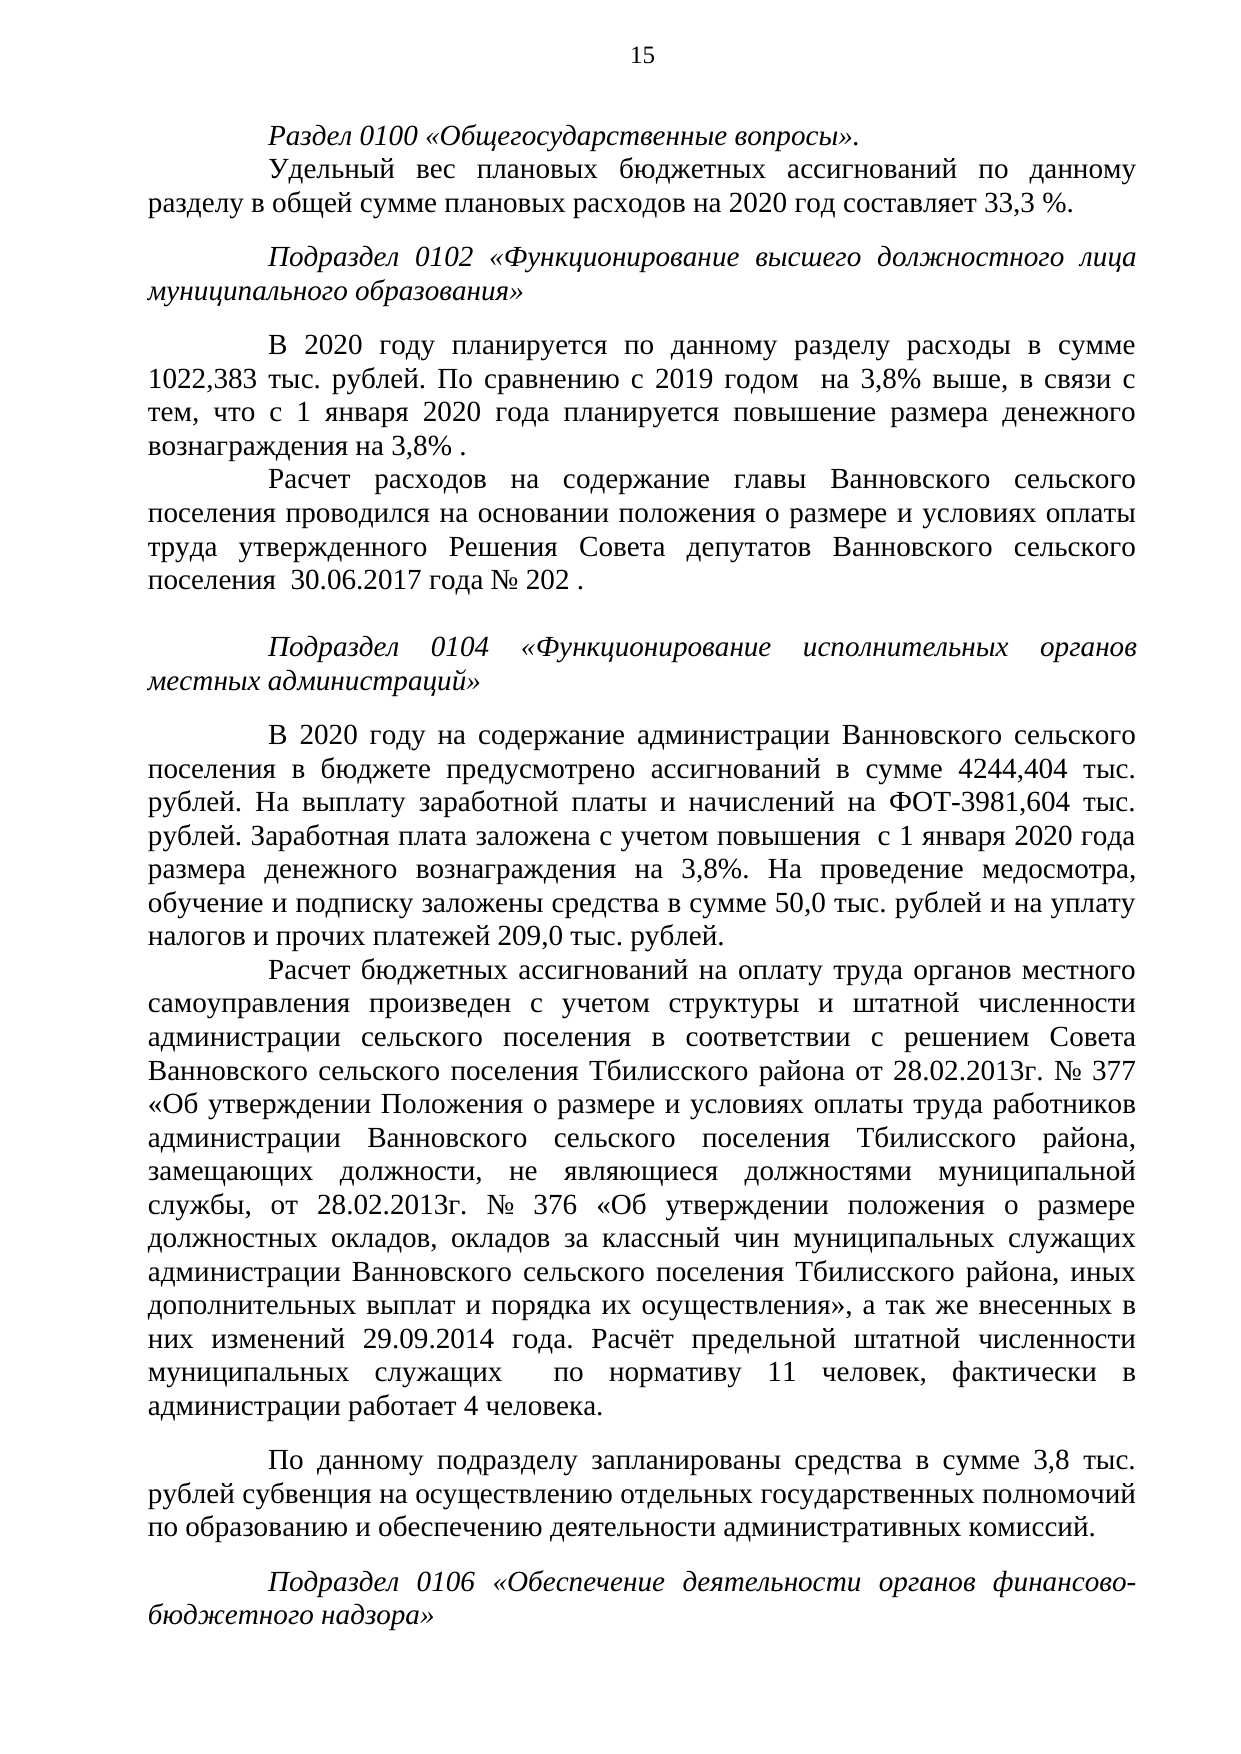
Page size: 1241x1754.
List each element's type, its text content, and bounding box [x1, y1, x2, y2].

text Расчет бюджетных ассигнований на оплату труда органов местного самоуправления произведен с учетом структуры и штатной численности администрации сельского поселения в соответствии с решением Совета Ванновского сельского поселения Тбилисского района от 28.02.2013г. № 377 «Об утверждении Положения о размере и условиях оплаты труда работников администрации Ванновского сельского поселения Тбилисского района, замещающих должности, не являющиеся должностями муниципальной службы, от 28.02.2013г. № 376 «Об утверждении положения о размере должностных окладов, окладов за классный чин муниципальных служащих администрации Ванновского сельского поселения Тбилисского района, иных дополнительных выплат и порядка их осуществления», а так же внесенных в них изменений 29.09.2014 года. Расчёт предельной штатной численности муниципальных служащих по нормативу 11 человек, фактически в администрации работает 4 человека. [148, 952, 1137, 1422]
text По данному подразделу запланированы средства в сумме 3,8 тыс. рублей субвенция на осуществлению отдельных государственных полномочий по образованию и обеспечению деятельности административных комиссий. [148, 1442, 1137, 1543]
text В 2020 году на содержание администрации Ванновского сельского поселения в бюджете предусмотрено ассигнований в сумме 4244,404 тыс. рублей. На выплату заработной платы и начислений на ФОТ-3981,604 тыс. рублей. Заработная плата заложена с учетом повышения с 1 января 2020 года размера денежного вознаграждения на 3,8%. На проведение медосмотра, обучение и подписку заложены средства в сумме 50,0 тыс. рублей и на уплату налогов и прочих платежей 209,0 тыс. рублей. [148, 717, 1137, 952]
text Удельный вес плановых бюджетных ассигнований по данному разделу в общей сумме плановых расходов на 2020 год составляет 33,3 %. [148, 152, 1137, 219]
text Подраздел 0104 «Функционирование исполнительных органов местных администраций» [148, 629, 1137, 696]
subtitle Раздел 0100 «Общегосударственные вопросы». [148, 118, 1137, 152]
text Расчет расходов на содержание главы Ванновского сельского поселения проводился на основании положения о размере и условиях оплаты труда утвержденного Решения Совета депутатов Ванновского сельского поселения 30.06.2017 года № 202 . [148, 462, 1137, 596]
text Подраздел 0102 «Функционирование высшего должностного лица муниципального образования» [148, 239, 1137, 307]
text Подраздел 0106 «Обеспечение деятельности органов финансово-бюджетного надзора» [148, 1564, 1137, 1631]
text В 2020 году планируется по данному разделу расходы в сумме 1022,383 тыс. рублей. По сравнению с 2019 годом на 3,8% выше, в связи с тем, что с 1 января 2020 года планируется повышение размера денежного вознаграждения на 3,8% . [148, 327, 1137, 462]
